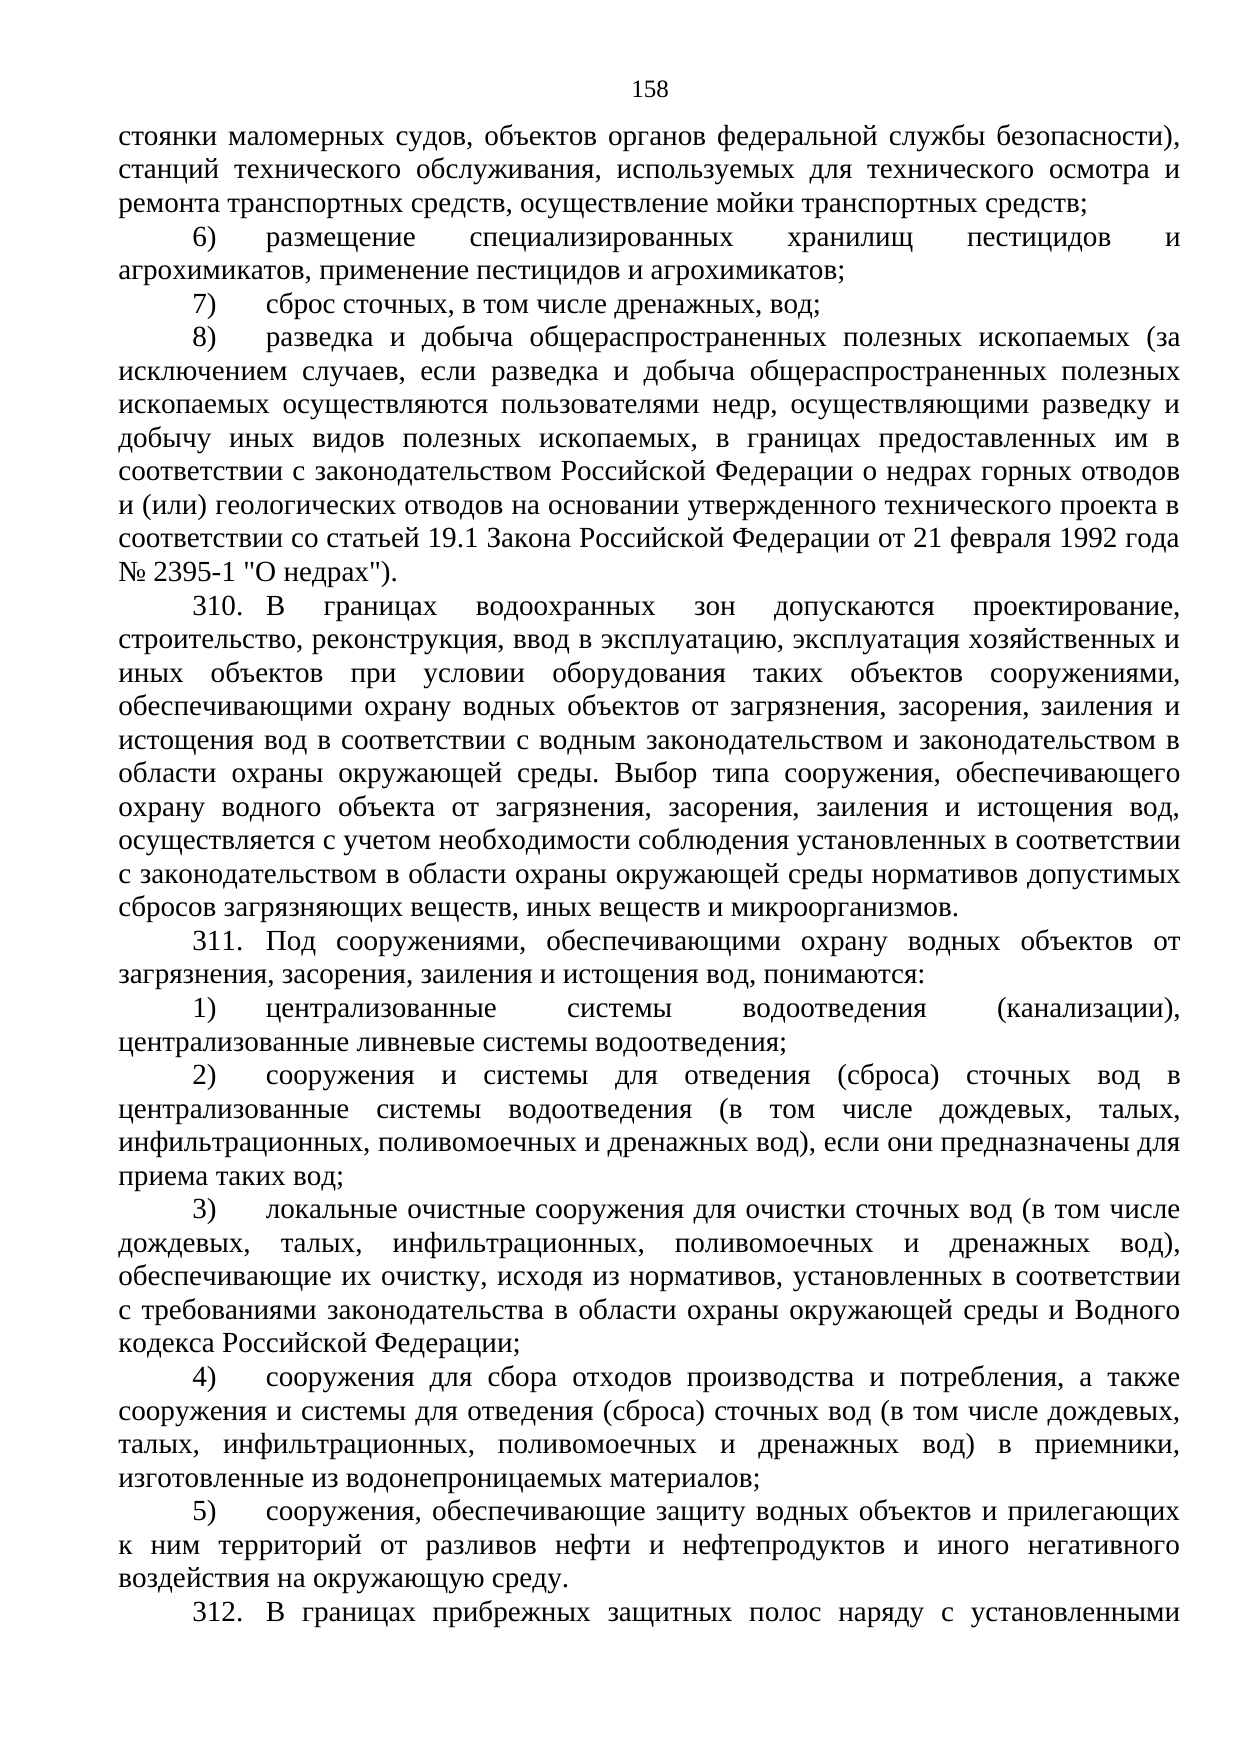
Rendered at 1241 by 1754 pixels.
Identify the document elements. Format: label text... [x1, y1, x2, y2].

list сооружения для сбора отходов производства и потребления, а также сооружения и системы для отведения (сброса) сточных вод (в том числе дождевых, талых, инфильтрационных, поливомоечных и дренажных вод) в приемники, изготовленные из водонепроницаемых материалов; [118, 1359, 1181, 1493]
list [118, 1594, 1181, 1627]
list сброс сточных, в том числе дренажных, вод; [118, 286, 1181, 319]
list размещение специализированных хранилищ пестицидов и агрохимикатов, применение пестицидов и агрохимикатов; [118, 219, 1181, 286]
list централизованные системы водоотведения (канализации), централизованные ливневые системы водоотведения; [118, 990, 1181, 1057]
list Под сооружениями, обеспечивающими охрану водных объектов от загрязнения, засорения, заиления и истощения вод, понимаются: [118, 923, 1181, 990]
list сооружения, обеспечивающие защиту водных объектов и прилегающих к ним территорий от разливов нефти и нефтепродуктов и иного негативного воздействия на окружающую среду. [118, 1493, 1181, 1594]
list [118, 118, 1181, 219]
list локальные очистные сооружения для очистки сточных вод (в том числе дождевых, талых, инфильтрационных, поливомоечных и дренажных вод), обеспечивающие их очистку, исходя из нормативов, установленных в соответствии с требованиями законодательства в области охраны окружающей среды и Водного кодекса Российской Федерации; [118, 1191, 1181, 1359]
list сооружения и системы для отведения (сброса) сточных вод в централизованные системы водоотведения (в том числе дождевых, талых, инфильтрационных, поливомоечных и дренажных вод), если они предназначены для приема таких вод; [118, 1057, 1181, 1191]
list разведка и добыча общераспространенных полезных ископаемых (за исключением случаев, если разведка и добыча общераспространенных полезных ископаемых осуществляются пользователями недр, осуществляющими разведку и добычу иных видов полезных ископаемых, в границах предоставленных им в соответствии с законодательством Российской Федерации о недрах горных отводов и (или) геологических отводов на основании утвержденного технического проекта в соответствии со статьей 19.1 Закона Российской Федерации от № 2395-1 "О недрах"). [118, 319, 1181, 588]
list В границах водоохранных зон допускаются проектирование, строительство, реконструкция, ввод в эксплуатацию, эксплуатация хозяйственных и иных объектов при условии оборудования таких объектов сооружениями, обеспечивающими охрану водных объектов от загрязнения, засорения, заиления и истощения вод в соответствии с водным законодательством и законодательством в области охраны окружающей среды. Выбор типа сооружения, обеспечивающего охрану водного объекта от загрязнения, засорения, заиления и истощения вод, осуществляется с учетом необходимости соблюдения установленных в соответствии с законодательством в области охраны окружающей среды нормативов допустимых сбросов загрязняющих веществ, иных веществ и микроорганизмов. [118, 588, 1181, 923]
